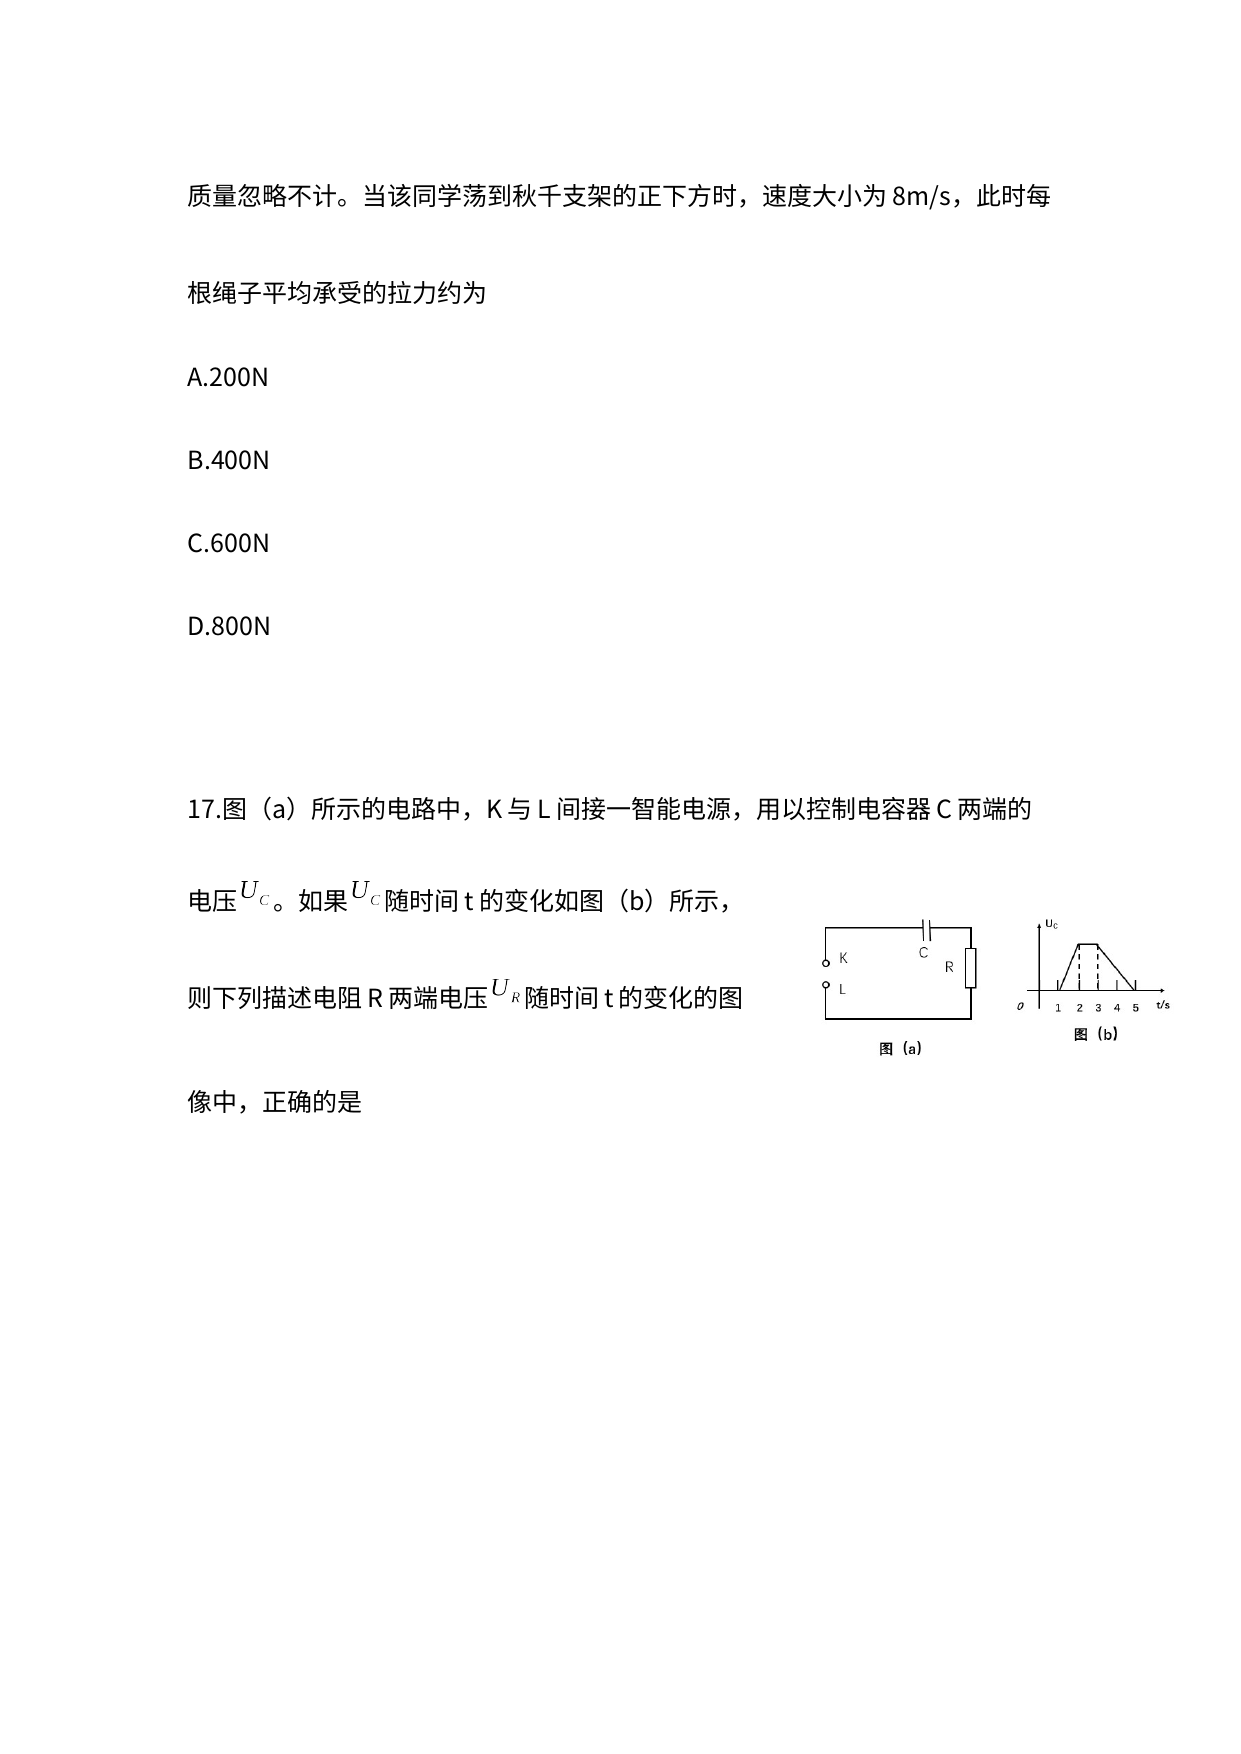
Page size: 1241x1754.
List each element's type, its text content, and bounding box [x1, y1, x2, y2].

text A.200N [187, 343, 1053, 408]
text 16.如图，一同学表演荡秋千。已知秋千的两根绳长均为10m，该同学和秋千踏板的总质量约为50kg。绳的质量忽略不计。当该同学荡到秋千支架的正下方时，速度大小为8m/s，此时每根绳子平均承受的拉力约为 [187, 162, 1053, 324]
text 17.图（a）所示的电路中，K与L间接一智能电源，用以控制电容器C两端的电压。如果随时间t的变化如图（b）所示，则下列描述电阻R两端电压随时间t的变化的图像中，正确的是 [187, 775, 1053, 1133]
picture [799, 897, 1216, 1085]
text B.400N [187, 426, 1053, 491]
text D.800N [187, 592, 1053, 657]
text C.600N [187, 509, 1053, 574]
